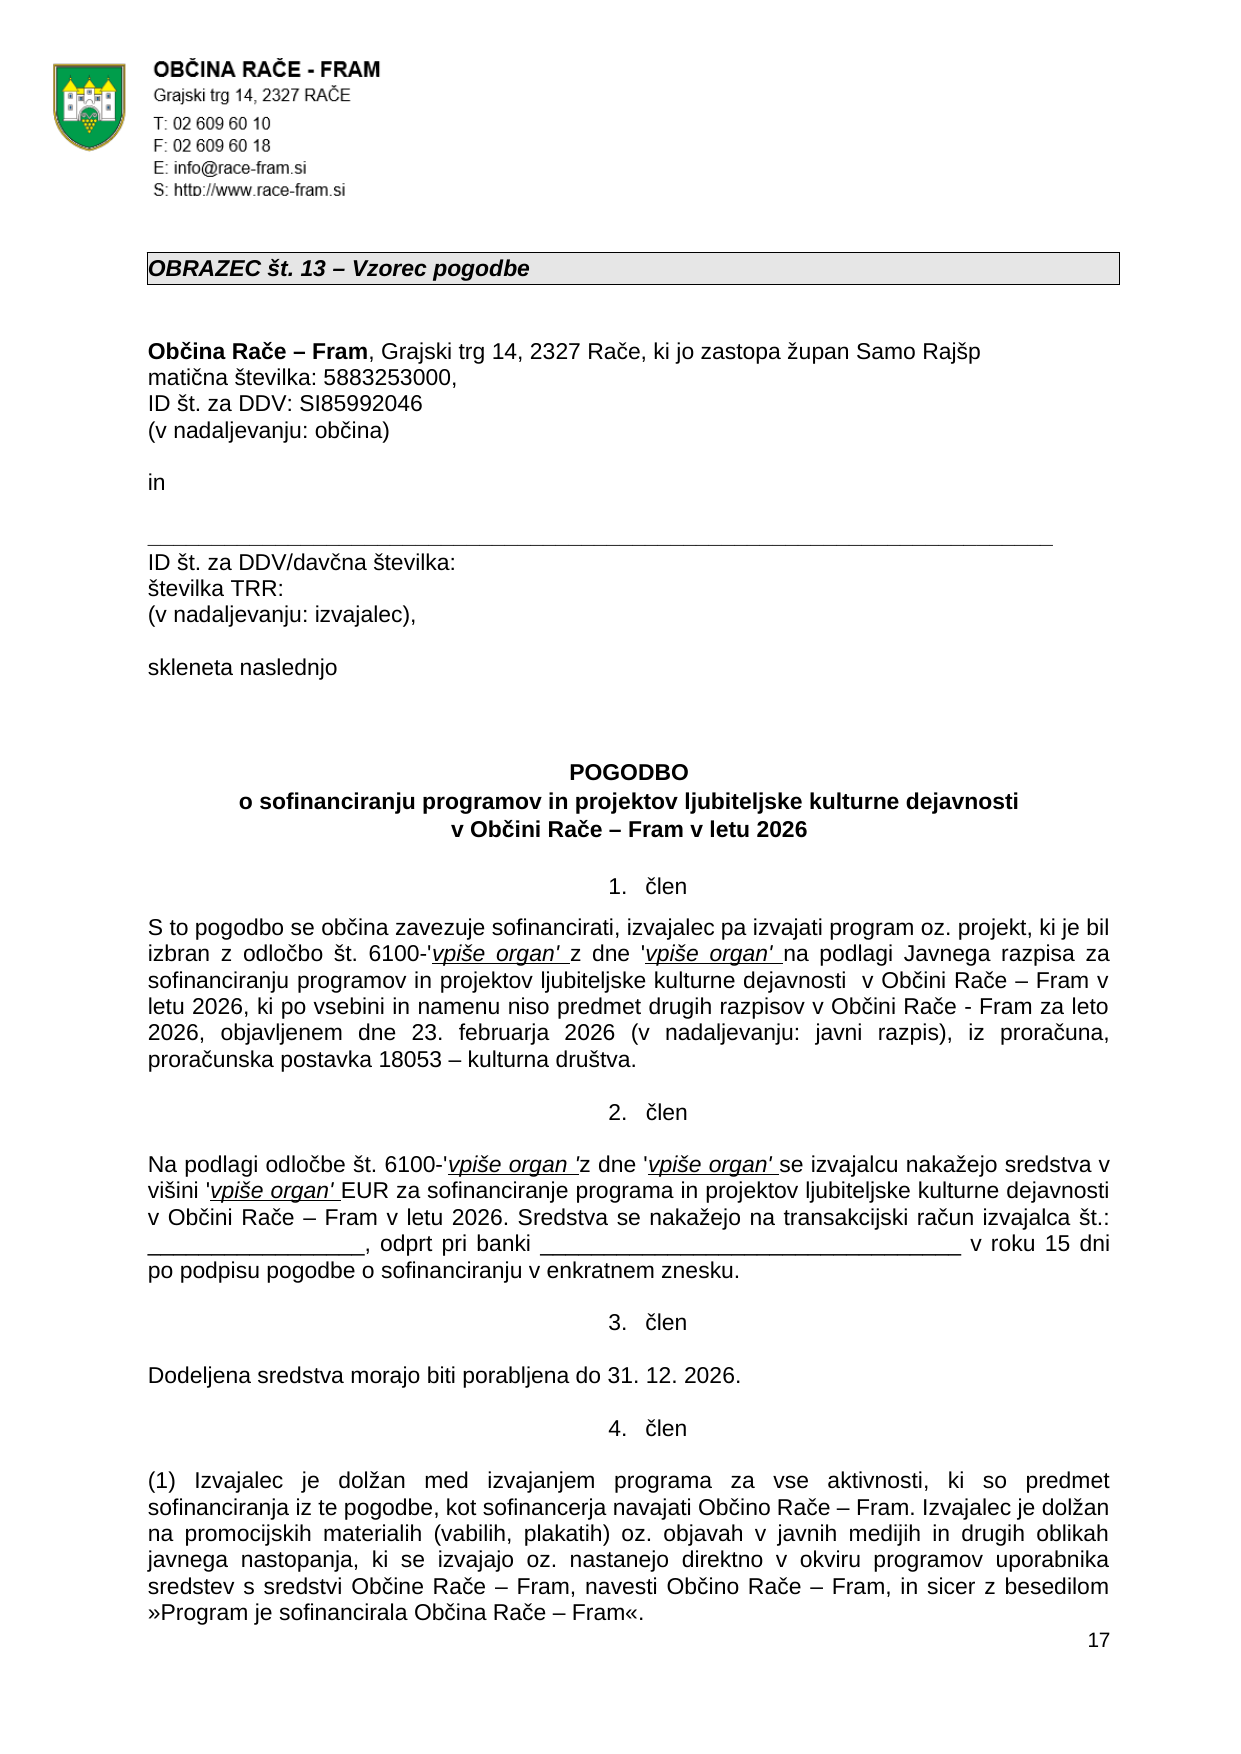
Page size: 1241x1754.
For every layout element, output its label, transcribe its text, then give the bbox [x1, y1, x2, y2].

text (v nadaljevanju: občina) [148, 417, 1110, 443]
list člen [185, 1309, 1110, 1336]
text _______________________________________________________________________ [148, 522, 1110, 548]
text S to pogodbo se občina zavezuje sofinancirati, izvajalec pa izvajati program oz. projekt, ki je bil izbran z odločbo št. 6100-'vpiše organ' z dne 'vpiše organ' na podlagi Javnega razpisa za sofinanciranju programov in projektov ljubiteljske kulturne dejavnosti v Občini Rače – Fram v letu 2026, ki po vsebini in namenu niso predmet drugih razpisov v Občini Rače - Fram za leto 2026, objavljenem dne 23. februarja 2026 (v nadaljevanju: javni razpis), iz proračuna, proračunska postavka 18053 – kulturna društva. [148, 914, 1110, 1072]
text (v nadaljevanju: izvajalec), [148, 601, 1110, 627]
text matična številka: 5883253000, [148, 364, 1110, 390]
text Dodeljena sredstva morajo biti porabljena do 31. 12. 2026. [148, 1362, 1110, 1388]
list člen [185, 1415, 1110, 1441]
list člen [185, 1098, 1110, 1125]
text (1) Izvajalec je dolžan med izvajanjem programa za vse aktivnosti, ki so predmet sofinanciranja iz te pogodbe, kot sofinancerja navajati Občino Rače – Fram. Izvajalec je dolžan na promocijskih materialih (vabilih, plakatih) oz. objavah v javnih medijih in drugih oblikah javnega nastopanja, ki se izvajajo oz. nastanejo direktno v okviru programov uporabnika sredstev s sredstvi Občine Rače – Fram, navesti Občino Rače – Fram, in sicer z besedilom »Program je sofinancirala Občina Rače – Fram«. [148, 1467, 1110, 1626]
text skleneta naslednjo [148, 654, 1110, 680]
text Občina Rače – Fram, Grajski trg 14, 2327 Rače, ki jo zastopa župan Samo Rajšp [148, 338, 1110, 364]
picture [50, 57, 394, 195]
text Na podlagi odločbe št. 6100-'vpiše organ 'z dne 'vpiše organ' se izvajalcu nakažejo sredstva v višini 'vpiše organ' EUR za sofinanciranje programa in projektov ljubiteljske kulturne dejavnosti v Občini Rače – Fram v letu 2026. Sredstva se nakažejo na transakcijski račun izvajalca št.: _________________, odprt pri banki _________________________________ v roku 15 dni po podpisu pogodbe o sofinanciranju v enkratnem znesku. [148, 1151, 1110, 1283]
text o sofinanciranju programov in projektov ljubiteljske kulturne dejavnosti [148, 788, 1110, 814]
text POGODBO [148, 759, 1110, 786]
text v Občini Rače – Fram v letu 2026 [148, 816, 1110, 842]
list člen [185, 873, 1110, 899]
text ID št. za DDV/davčna številka: [148, 548, 1110, 575]
text številka TRR: [148, 575, 1110, 601]
text OBRAZEC št. 13 – Vzorec pogodbe [148, 253, 1119, 284]
text in [148, 469, 1110, 496]
text ID št. za DDV: SI85992046 [148, 390, 1110, 417]
